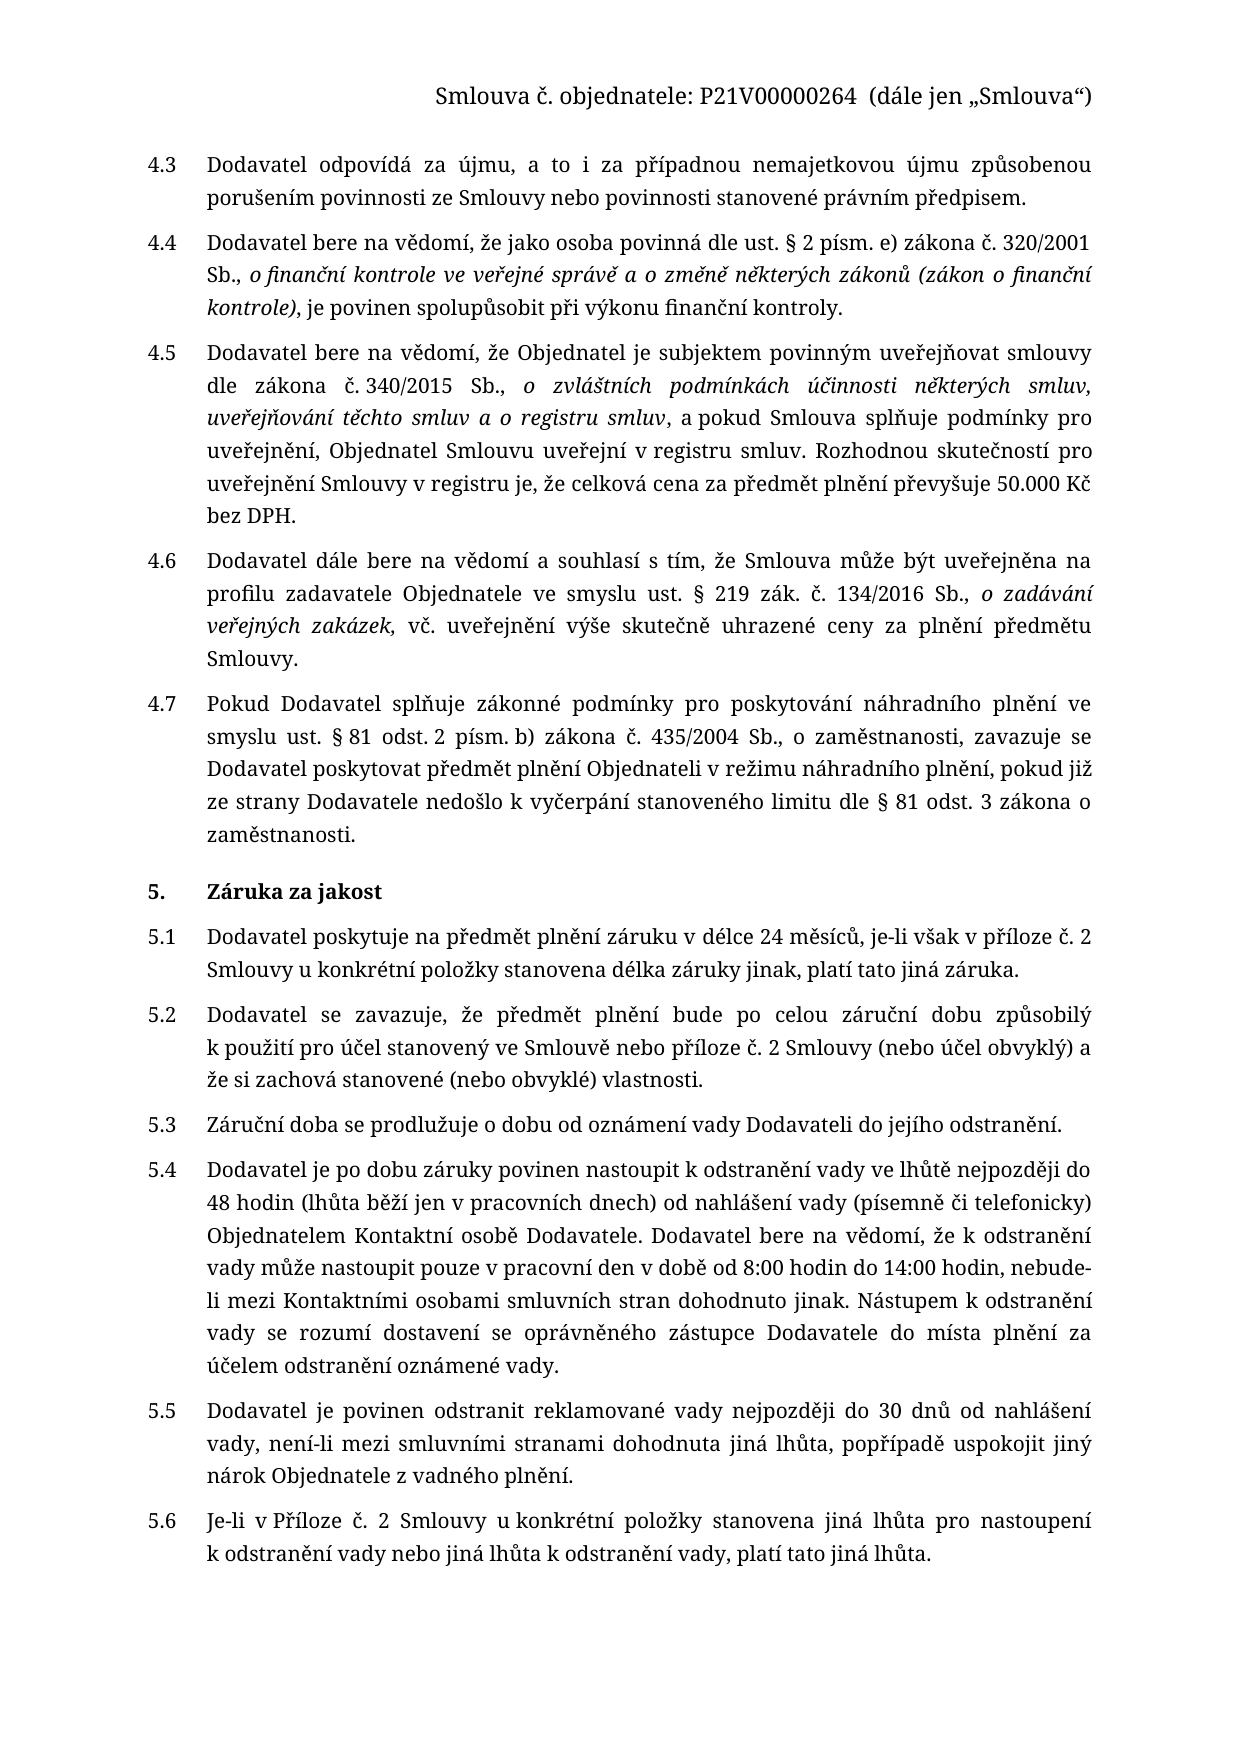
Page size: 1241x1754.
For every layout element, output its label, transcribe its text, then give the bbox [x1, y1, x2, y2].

list Dodavatel odpovídá za újmu, a to i za případnou nemajetkovou újmu způsobenou porušením povinnosti ze Smlouvy nebo povinnosti stanovené právním předpisem. [148, 150, 1093, 211]
list Dodavatel poskytuje na předmět plnění záruku v délce 24 měsíců, je-li však v příloze č. 2 Smlouvy u konkrétní položky stanovena délka záruky jinak, platí tato jiná záruka. [148, 922, 1093, 983]
list Dodavatel je povinen odstranit reklamované vady nejpozději do 30 dnů od nahlášení vady, není-li mezi smluvními stranami dohodnuta jiná lhůta, popřípadě uspokojit jiný nárok Objednatele z vadného plnění. [148, 1396, 1093, 1490]
list Dodavatel bere na vědomí, že jako osoba povinná dle ust. § 2 písm. e) zákona č. 320/2001 Sb., o finanční kontrole ve veřejné správě a o změně některých zákonů (zákon o finanční kontrole), je povinen spolupůsobit při výkonu finanční kontroly. [148, 228, 1093, 322]
list Je-li v Příloze č. 2 Smlouvy u konkrétní položky stanovena jiná lhůta pro nastoupení k odstranění vady nebo jiná lhůta k odstranění vady, platí tato jiná lhůta. [148, 1507, 1093, 1568]
list Dodavatel se zavazuje, že předmět plnění bude po celou záruční dobu způsobilý k použití pro účel stanovený ve Smlouvě nebo příloze č. 2 Smlouvy (nebo účel obvyklý) a že si zachová stanovené (nebo obvyklé) vlastnosti. [148, 1000, 1093, 1094]
list Záruka za jakost [148, 877, 1093, 906]
list Dodavatel bere na vědomí, že Objednatel je subjektem povinným uveřejňovat smlouvy dle zákona č. 340/2015 Sb., o zvláštních podmínkách účinnosti některých smluv, uveřejňování těchto smluv a o registru smluv, a pokud Smlouva splňuje podmínky pro uveřejnění, Objednatel Smlouvu uveřejní v registru smluv. Rozhodnou skutečností pro uveřejnění Smlouvy v registru je, že celková cena za předmět plnění převyšuje 50.000 Kč bez DPH. [148, 338, 1093, 530]
list Pokud Dodavatel splňuje zákonné podmínky pro poskytování náhradního plnění ve smyslu ust. § 81 odst. 2 písm. b) zákona č. 435/2004 Sb., o zaměstnanosti, zavazuje se Dodavatel poskytovat předmět plnění Objednateli v režimu náhradního plnění, pokud již ze strany Dodavatele nedošlo k vyčerpání stanoveného limitu dle § 81 odst. 3 zákona o zaměstnanosti. [148, 689, 1093, 848]
list Záruční doba se prodlužuje o dobu od oznámení vady Dodavateli do jejího odstranění. [148, 1110, 1093, 1139]
list Dodavatel dále bere na vědomí a souhlasí s tím, že Smlouva může být uveřejněna na profilu zadavatele Objednatele ve smyslu ust. § 219 zák. č. 134/2016 Sb., o zadávání veřejných zakázek, vč. uveřejnění výše skutečně uhrazené ceny za plnění předmětu Smlouvy. [148, 546, 1093, 673]
list Dodavatel je po dobu záruky povinen nastoupit k odstranění vady ve lhůtě nejpozději do 48 hodin (lhůta běží jen v pracovních dnech) od nahlášení vady (písemně či telefonicky) Objednatelem Kontaktní osobě Dodavatele. Dodavatel bere na vědomí, že k odstranění vady může nastoupit pouze v pracovní den v době od 8:00 hodin do 14:00 hodin, nebude-li mezi Kontaktními osobami smluvních stran dohodnuto jinak. Nástupem k odstranění vady se rozumí dostavení se oprávněného zástupce Dodavatele do místa plnění za účelem odstranění oznámené vady. [148, 1156, 1093, 1379]
